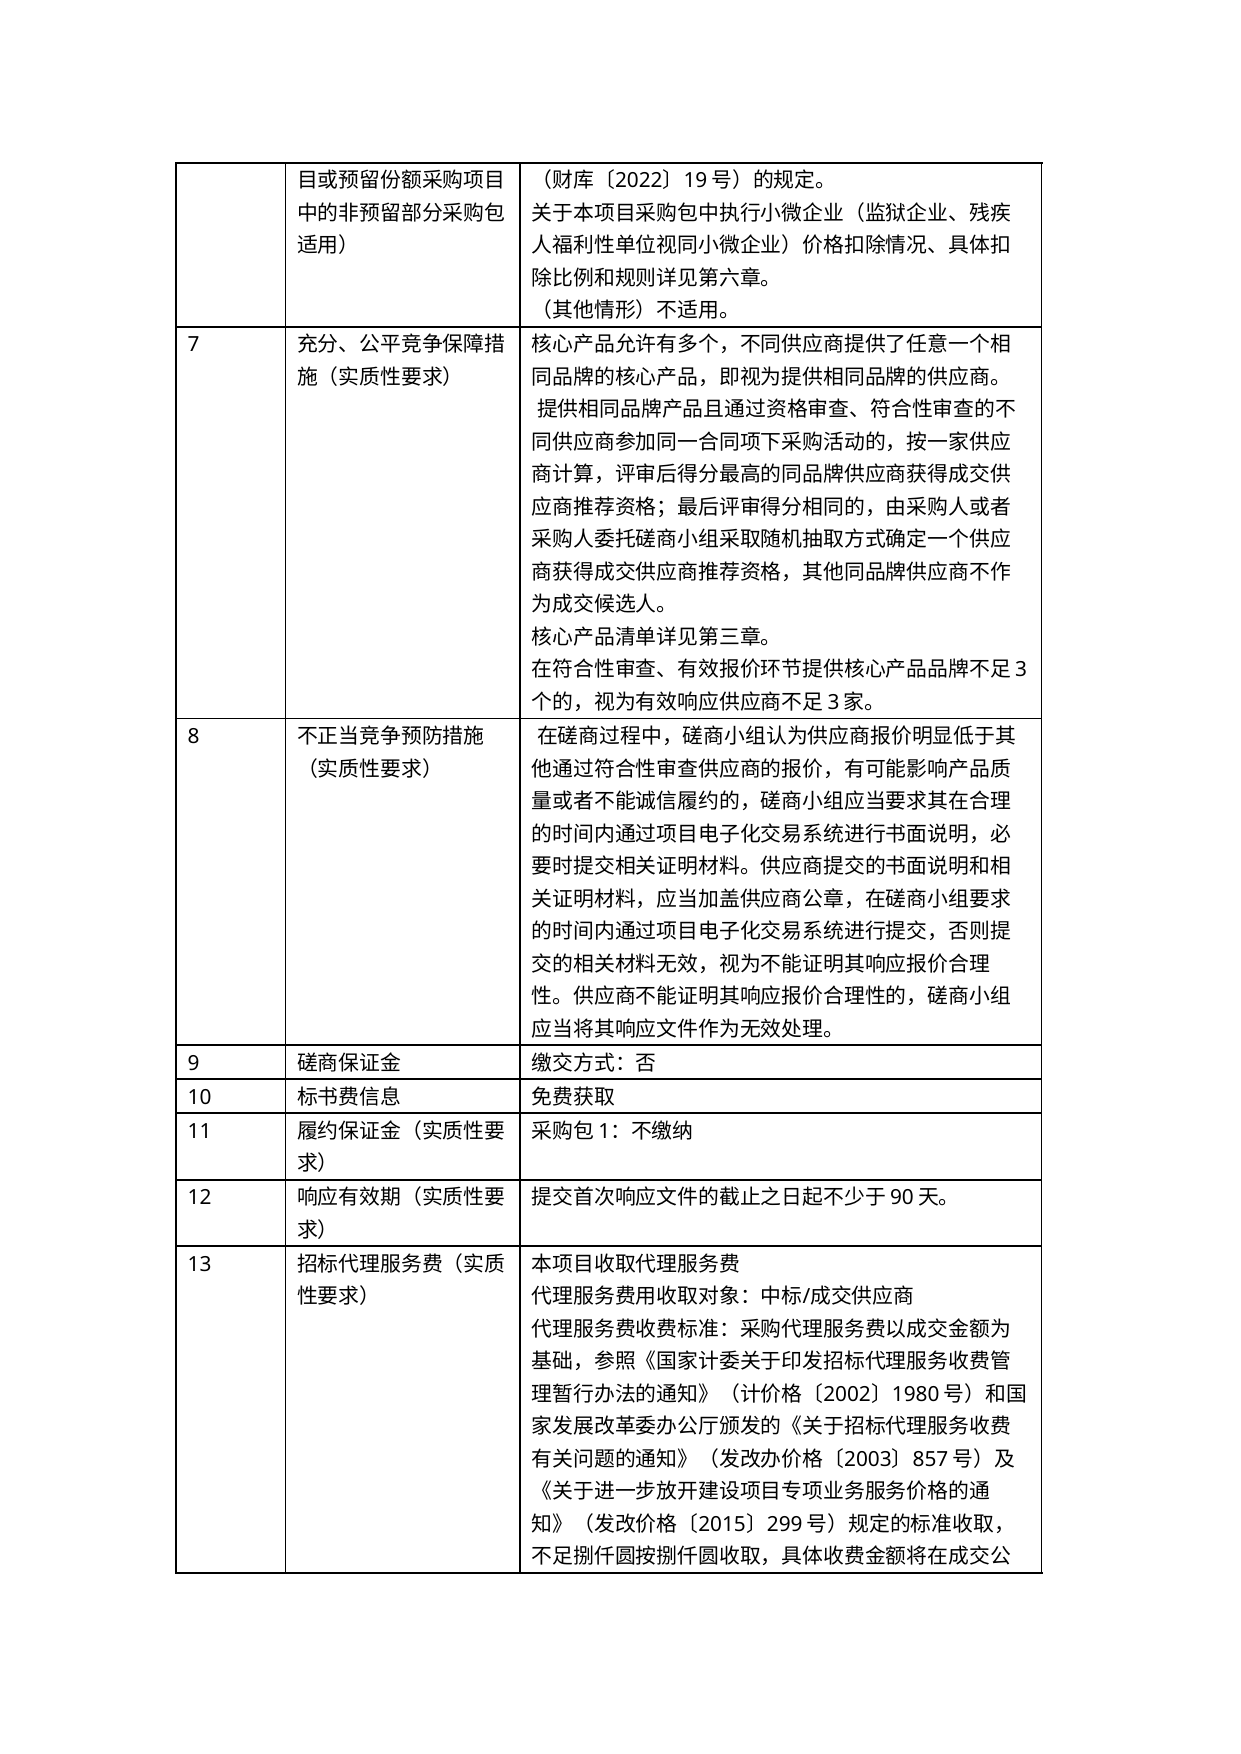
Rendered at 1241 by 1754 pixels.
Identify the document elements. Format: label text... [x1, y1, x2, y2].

table_cell 不正当竞争预防措施（实质性要求） [286, 719, 519, 1044]
table_cell 采购包1：不缴纳 [521, 1114, 1041, 1179]
table_cell 6 [177, 164, 285, 326]
table_cell 在磋商过程中，磋商小组认为供应商报价明显低于其他通过符合性审查供应商的报价，有可能影响产品质量或者不能诚信履约的，磋商小组应当要求其在合理的时间内通过项目电子化交易系统进行书面说明，必要时提交相关证明材料。供应商提交的书面说明和相关证明材料，应当加盖供应商公章，在磋商小组要求的时间内通过项目电子化交易系统进行提交，否则提交的相关材料无效，视为不能证明其响应报价合理性。供应商不能证明其响应报价合理性的，磋商小组应当将其响应文件作为无效处理。 [521, 719, 1041, 1044]
table_cell 7 [177, 328, 285, 718]
table_cell 13 [177, 1247, 285, 1572]
table_cell 磋商保证金 [286, 1046, 519, 1078]
table_cell 核心产品允许有多个，不同供应商提供了任意一个相同品牌的核心产品，即视为提供相同品牌的供应商。 提供相同品牌产品且通过资格审查、符合性审查的不同供应商参加同一合同项下采购活动的，按一家供应商计算，评审后得分最高的同品牌供应商获得成交供应商推荐资格；最后评审得分相同的，由采购人或者采购人委托磋商小组采取随机抽取方式确定一个供应商获得成交供应商推荐资格，其他同品牌供应商不作为成交候选人。 核心产品清单详见第三章。 在符合性审查、有效报价环节提供核心产品品牌不足3个的，视为有效响应供应商不足3家。 [521, 328, 1041, 718]
table_cell 9 [177, 1046, 285, 1078]
table_cell 充分、公平竞争保障措施（实质性要求） [286, 328, 519, 718]
table_cell 履约保证金（实质性要求） [286, 1114, 519, 1179]
table_cell 缴交方式：否 [521, 1046, 1041, 1078]
table_cell 12 [177, 1181, 285, 1245]
table_cell 8 [177, 719, 285, 1044]
table_cell 免费获取 [521, 1080, 1041, 1112]
table_cell 标书费信息 [286, 1080, 519, 1112]
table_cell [521, 164, 1041, 326]
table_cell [286, 164, 519, 326]
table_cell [521, 1247, 1041, 1572]
table_cell 10 [177, 1080, 285, 1112]
table_cell 响应有效期（实质性要求） [286, 1181, 519, 1245]
table_cell 招标代理服务费（实质性要求） [286, 1247, 519, 1572]
table_cell 11 [177, 1114, 285, 1179]
table_cell 提交首次响应文件的截止之日起不少于90天。 [521, 1181, 1041, 1245]
